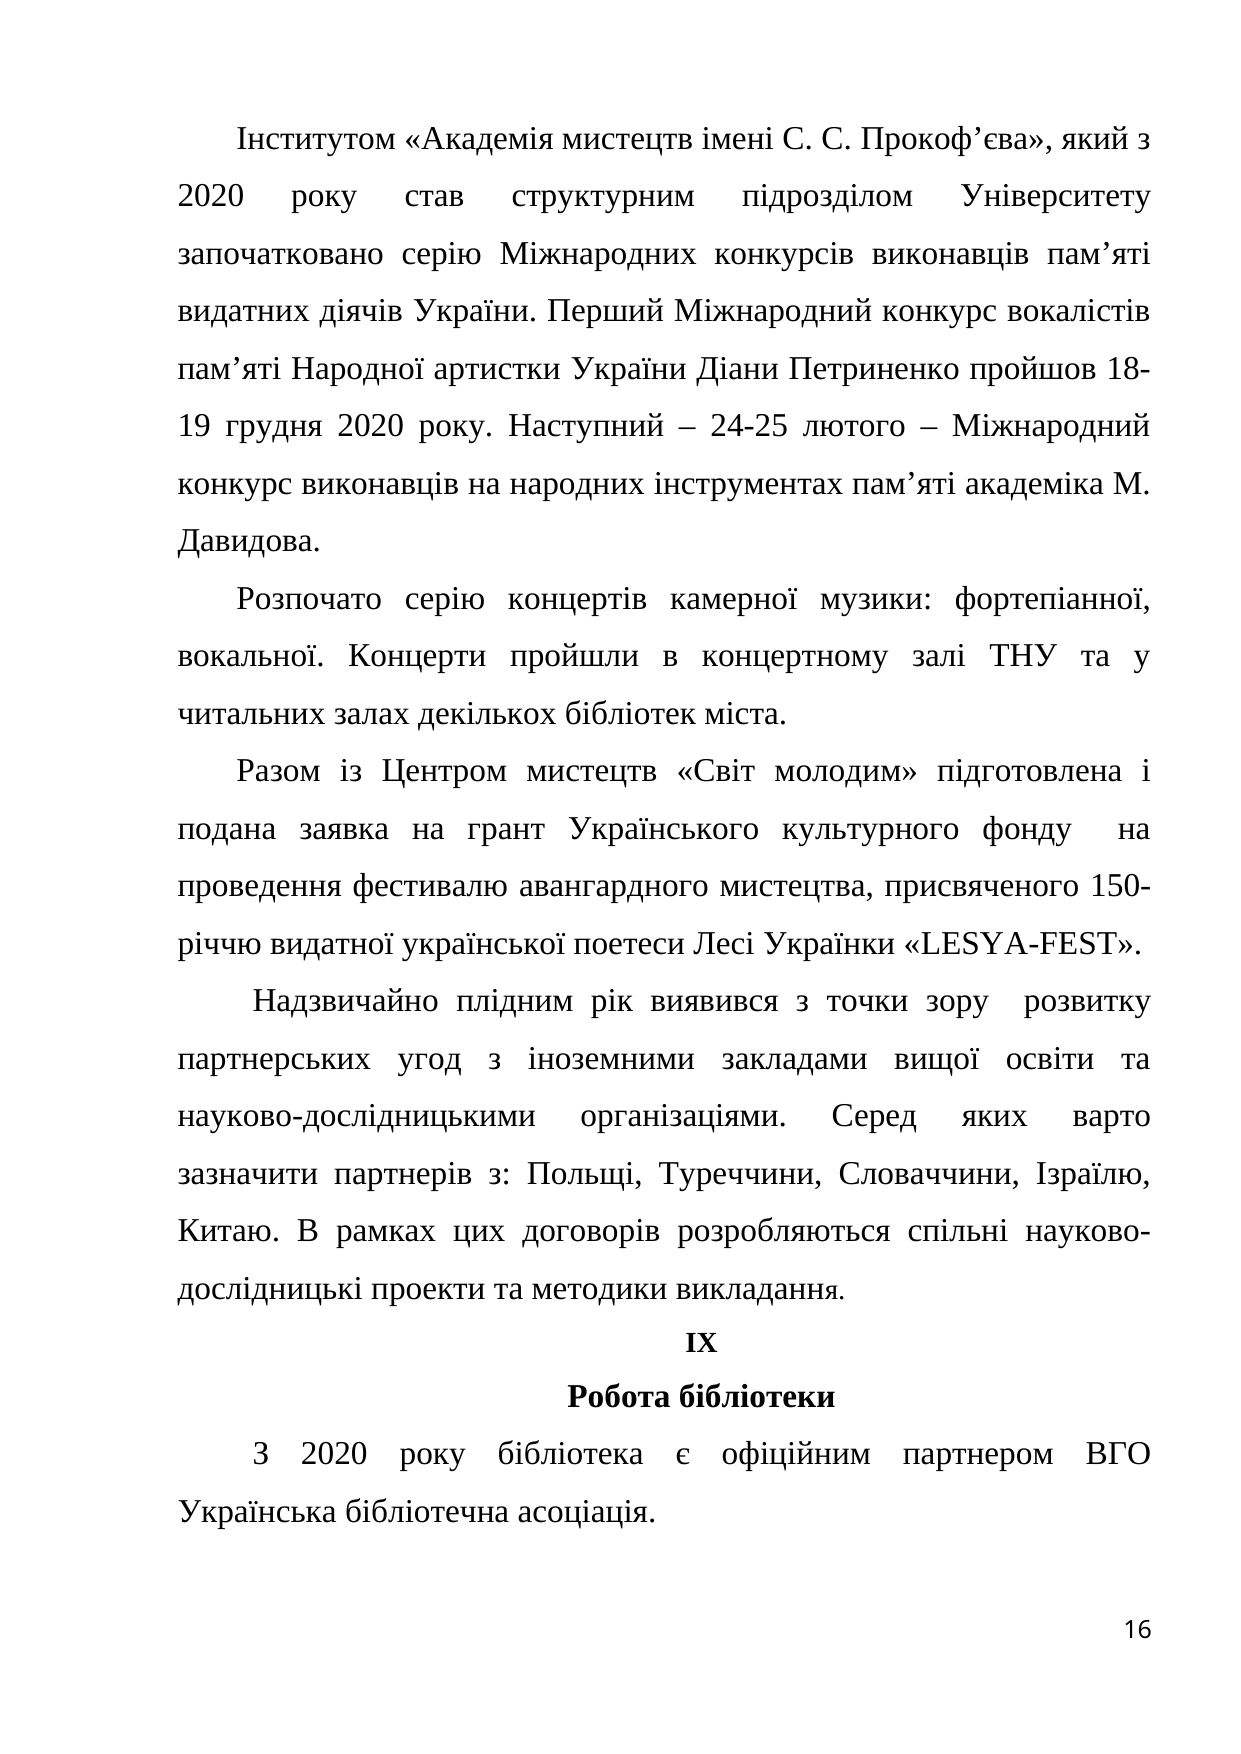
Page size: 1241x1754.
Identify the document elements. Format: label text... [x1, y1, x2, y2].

text Інститутом «Академія мистецтв імені С. С. Прокоф’єва», який з 2020 року став структурним підрозділом Університету започатковано серію Міжнародних конкурсів виконавців пам’яті видатних діячів України. Перший Міжнародний конкурс вокалістів пам’яті Народної артистки України Діани Петриненко пройшов 18-19 грудня 2020 року. Наступний – 24-25 лютого – Міжнародний конкурс виконавців на народних інструментах пам’яті академіка М. Давидова. [177, 118, 1152, 559]
text З 2020 року бібліотека є офіційним партнером ВГО Українська бібліотечна асоціація. [177, 1433, 1152, 1529]
text Разом із Центром мистецтв «Світ молодим» підготовлена і подана заявка на грант Українського культурного фонду на проведення фестивалю авангардного мистецтва, присвяченого 150-річчю видатної української поетеси Лесі Українки «LESYA-FEST». [177, 751, 1152, 961]
text Надзвичайно плідним рік виявився з точки зору розвитку партнерських угод з іноземними закладами вищої освіти та науково-дослідницькими організаціями. Серед яких варто зазначити партнерів з: Польщі, Туреччини, Словаччини, Ізраїлю, Китаю. В рамках цих договорів розробляються спільні науково-дослідницькі проекти та методики викладання. [177, 981, 1152, 1306]
text Розпочато серію концертів камерної музики: фортепіанної, вокальної. Концерти пройшли в концертному залі ТНУ та у читальних залах декількох бібліотек міста. [177, 578, 1152, 731]
text IX [177, 1326, 1152, 1359]
text Робота бібліотеки [177, 1376, 1152, 1414]
